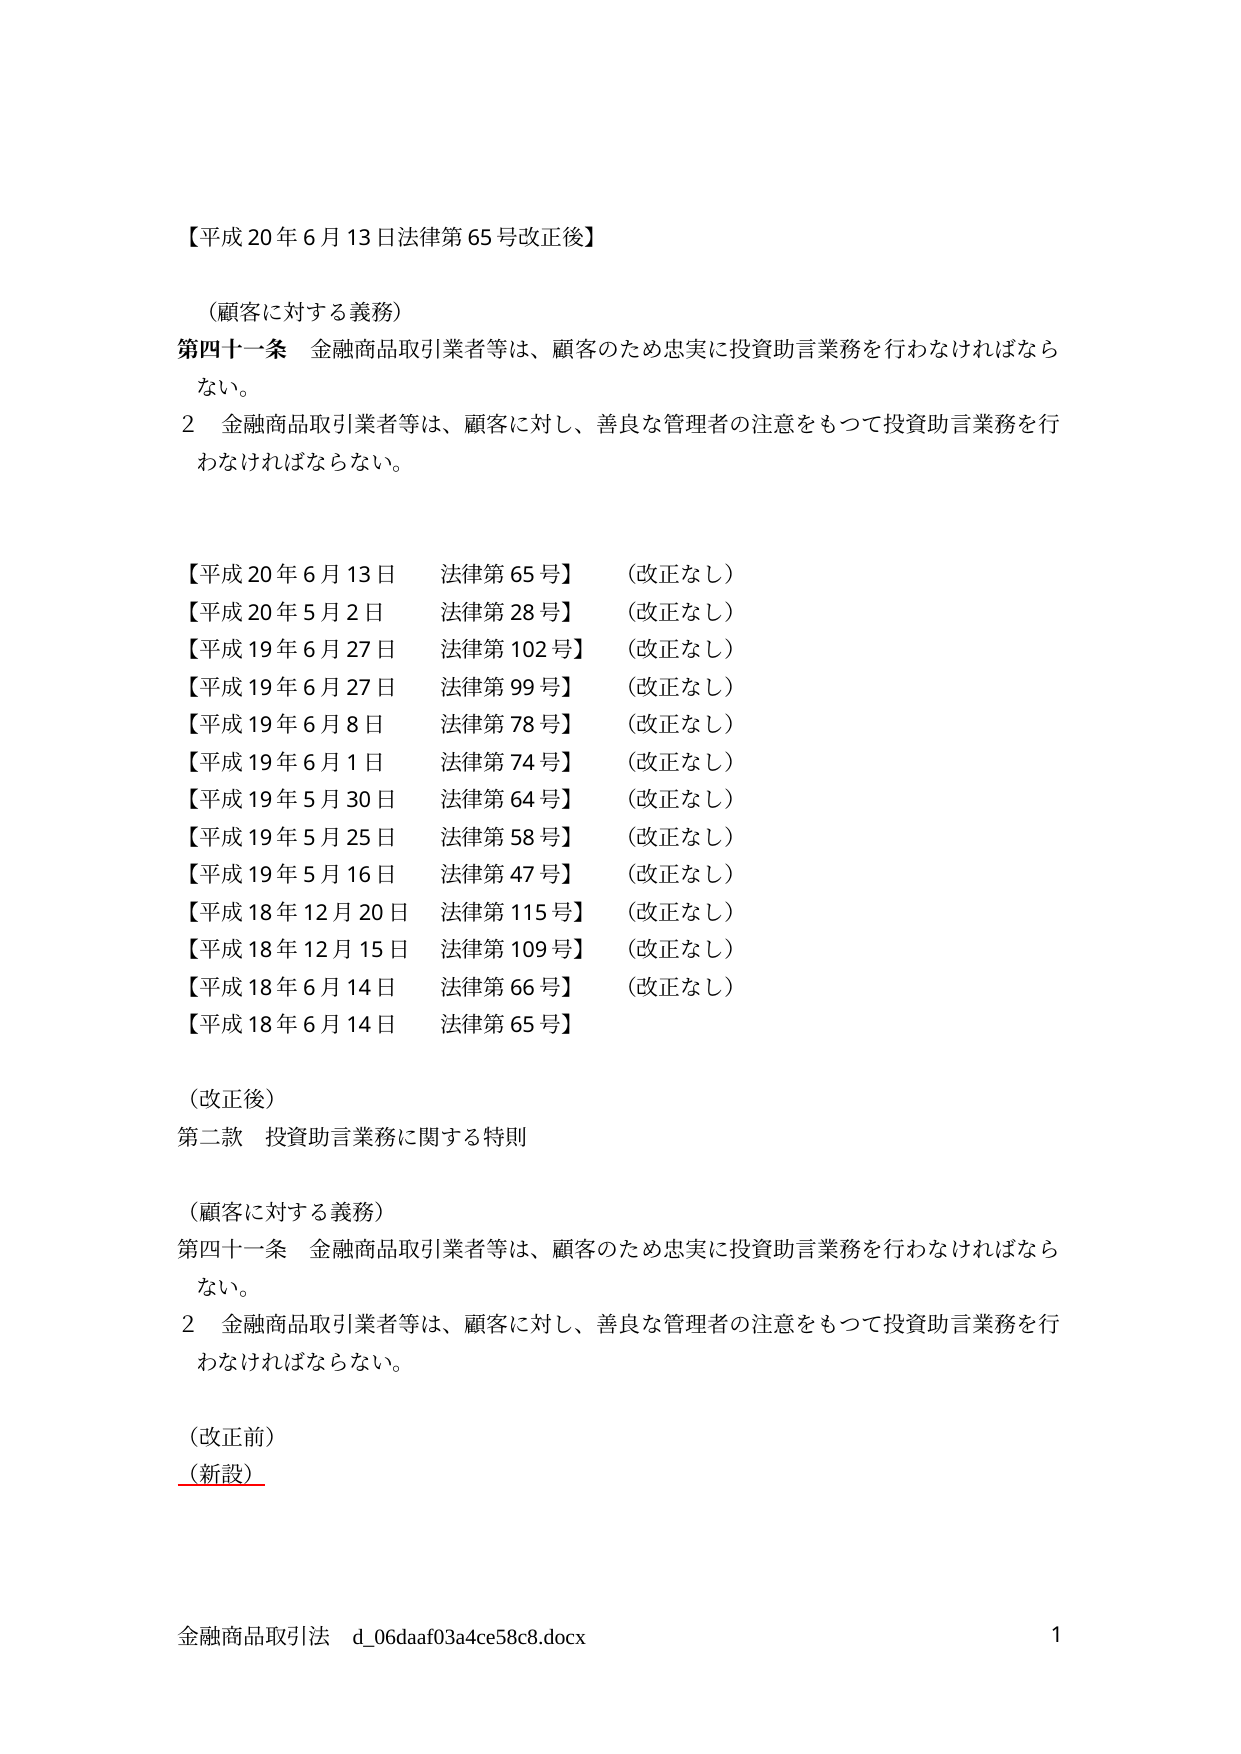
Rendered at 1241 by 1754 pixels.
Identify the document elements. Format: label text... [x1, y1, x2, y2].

text 【平成18年12月15日 法律第109号】 （改正なし） [177, 929, 1063, 967]
text 【平成20年6月13日 法律第65号】 （改正なし） [177, 554, 1063, 592]
text 第四十一条 金融商品取引業者等は、顧客のため忠実に投資助言業務を行わなければならない。 [177, 329, 1063, 404]
text 【平成18年12月20日 法律第115号】 （改正なし） [177, 892, 1063, 929]
text 第四十一条 金融商品取引業者等は、顧客のため忠実に投資助言業務を行わなければならない。 [177, 1229, 1063, 1304]
text （顧客に対する義務） [196, 292, 1063, 329]
text 【平成20年5月2日 法律第28号】 （改正なし） [177, 592, 1063, 629]
text 【平成18年6月14日 法律第66号】 （改正なし） [177, 967, 1063, 1004]
text 【平成18年6月14日 法律第65号】 [177, 1004, 1063, 1042]
text （改正前） [177, 1417, 1063, 1454]
text 【平成19年6月27日 法律第99号】 （改正なし） [177, 667, 1063, 704]
text 【平成19年5月30日 法律第64号】 （改正なし） [177, 779, 1063, 817]
text ２ 金融商品取引業者等は、顧客に対し、善良な管理者の注意をもつて投資助言業務を行わなければならない。 [177, 1304, 1063, 1379]
text （顧客に対する義務） [177, 1192, 1063, 1229]
text 第二款 投資助言業務に関する特則 [177, 1117, 1063, 1154]
text 【平成19年5月25日 法律第58号】 （改正なし） [177, 817, 1063, 854]
text 【平成20年6月13日法律第65号改正後】 [177, 217, 1063, 254]
text 【平成19年5月16日 法律第47号】 （改正なし） [177, 854, 1063, 892]
text 【平成19年6月27日 法律第102号】 （改正なし） [177, 629, 1063, 667]
text （新設） [177, 1454, 1063, 1492]
text 【平成19年6月1日 法律第74号】 （改正なし） [177, 742, 1063, 779]
text 【平成19年6月8日 法律第78号】 （改正なし） [177, 704, 1063, 742]
text （改正後） [177, 1079, 1063, 1117]
text ２ 金融商品取引業者等は、顧客に対し、善良な管理者の注意をもつて投資助言業務を行わなければならない。 [177, 404, 1063, 479]
